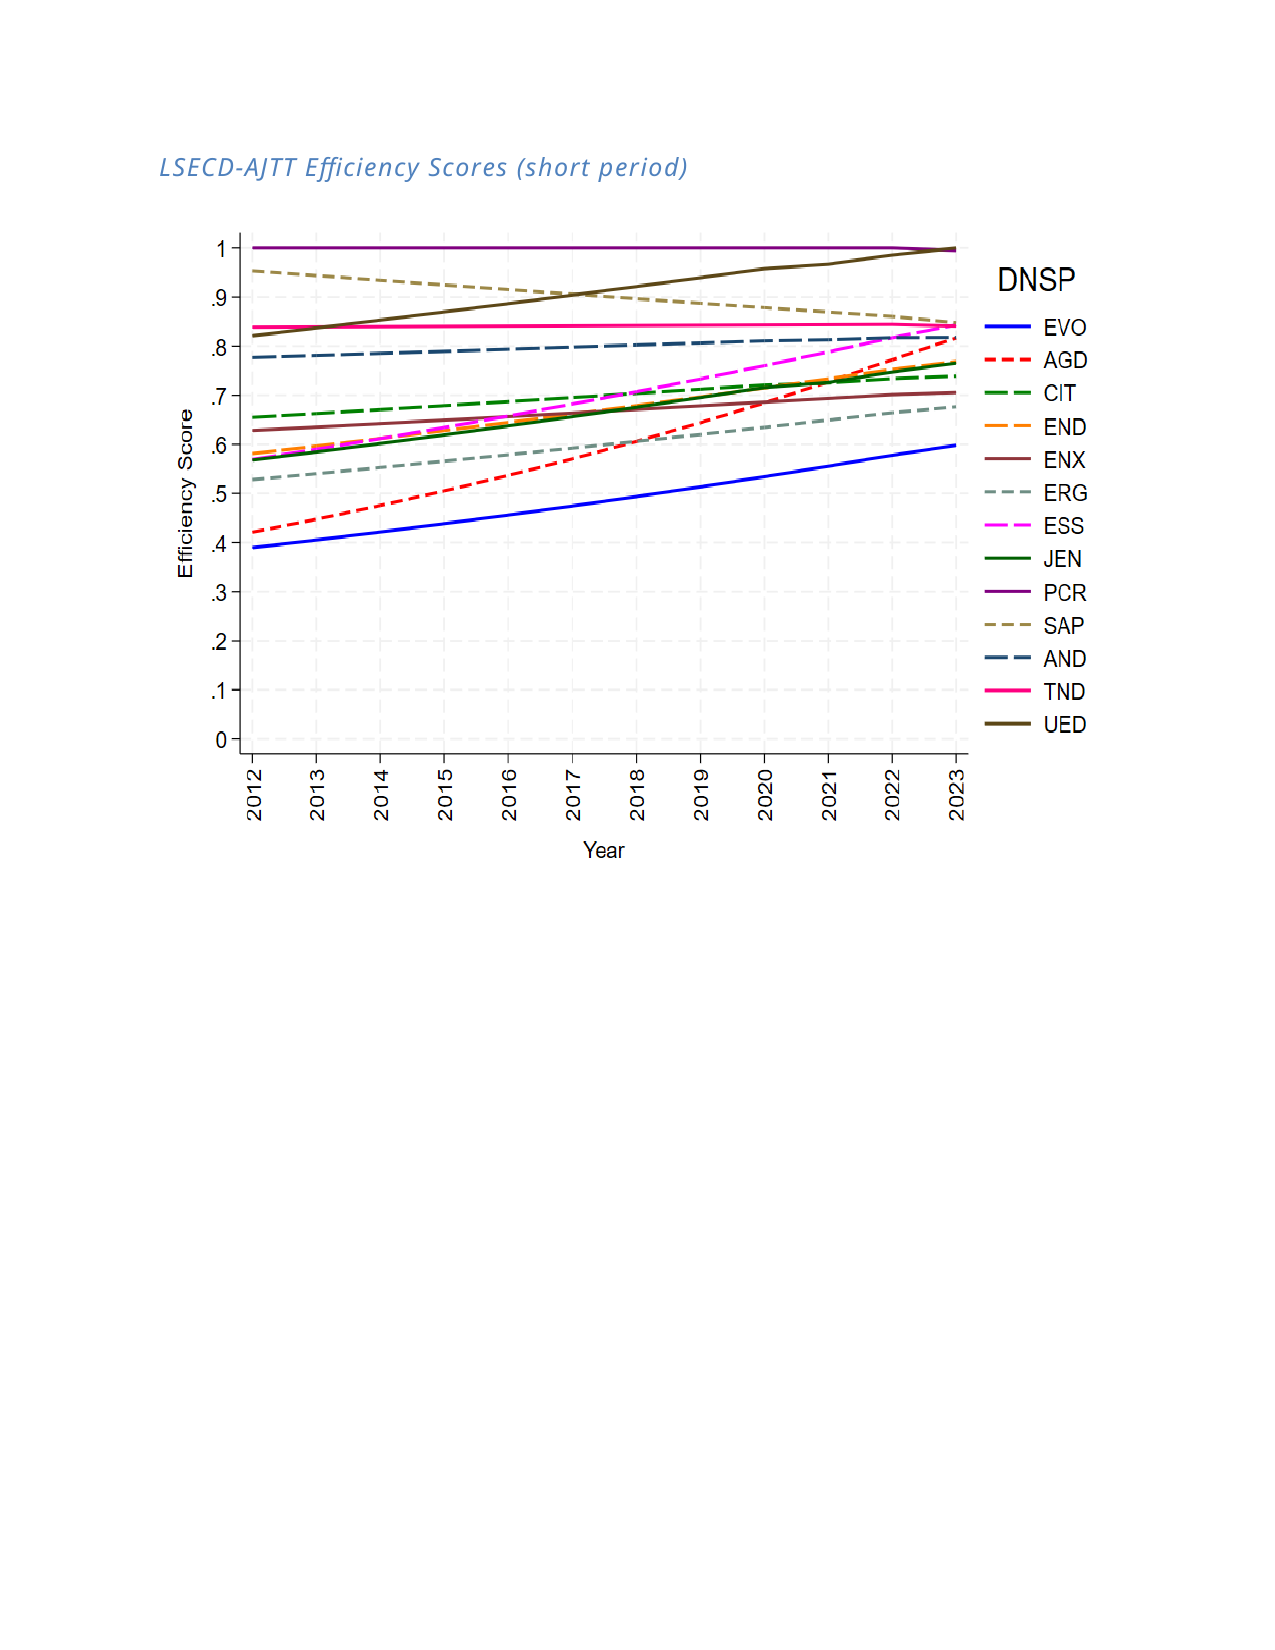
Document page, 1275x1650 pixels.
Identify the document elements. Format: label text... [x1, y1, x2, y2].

picture [150, 210, 1125, 893]
subtitle LSECD-AJTT Efficiency Scores (short period) [159, 150, 1125, 184]
